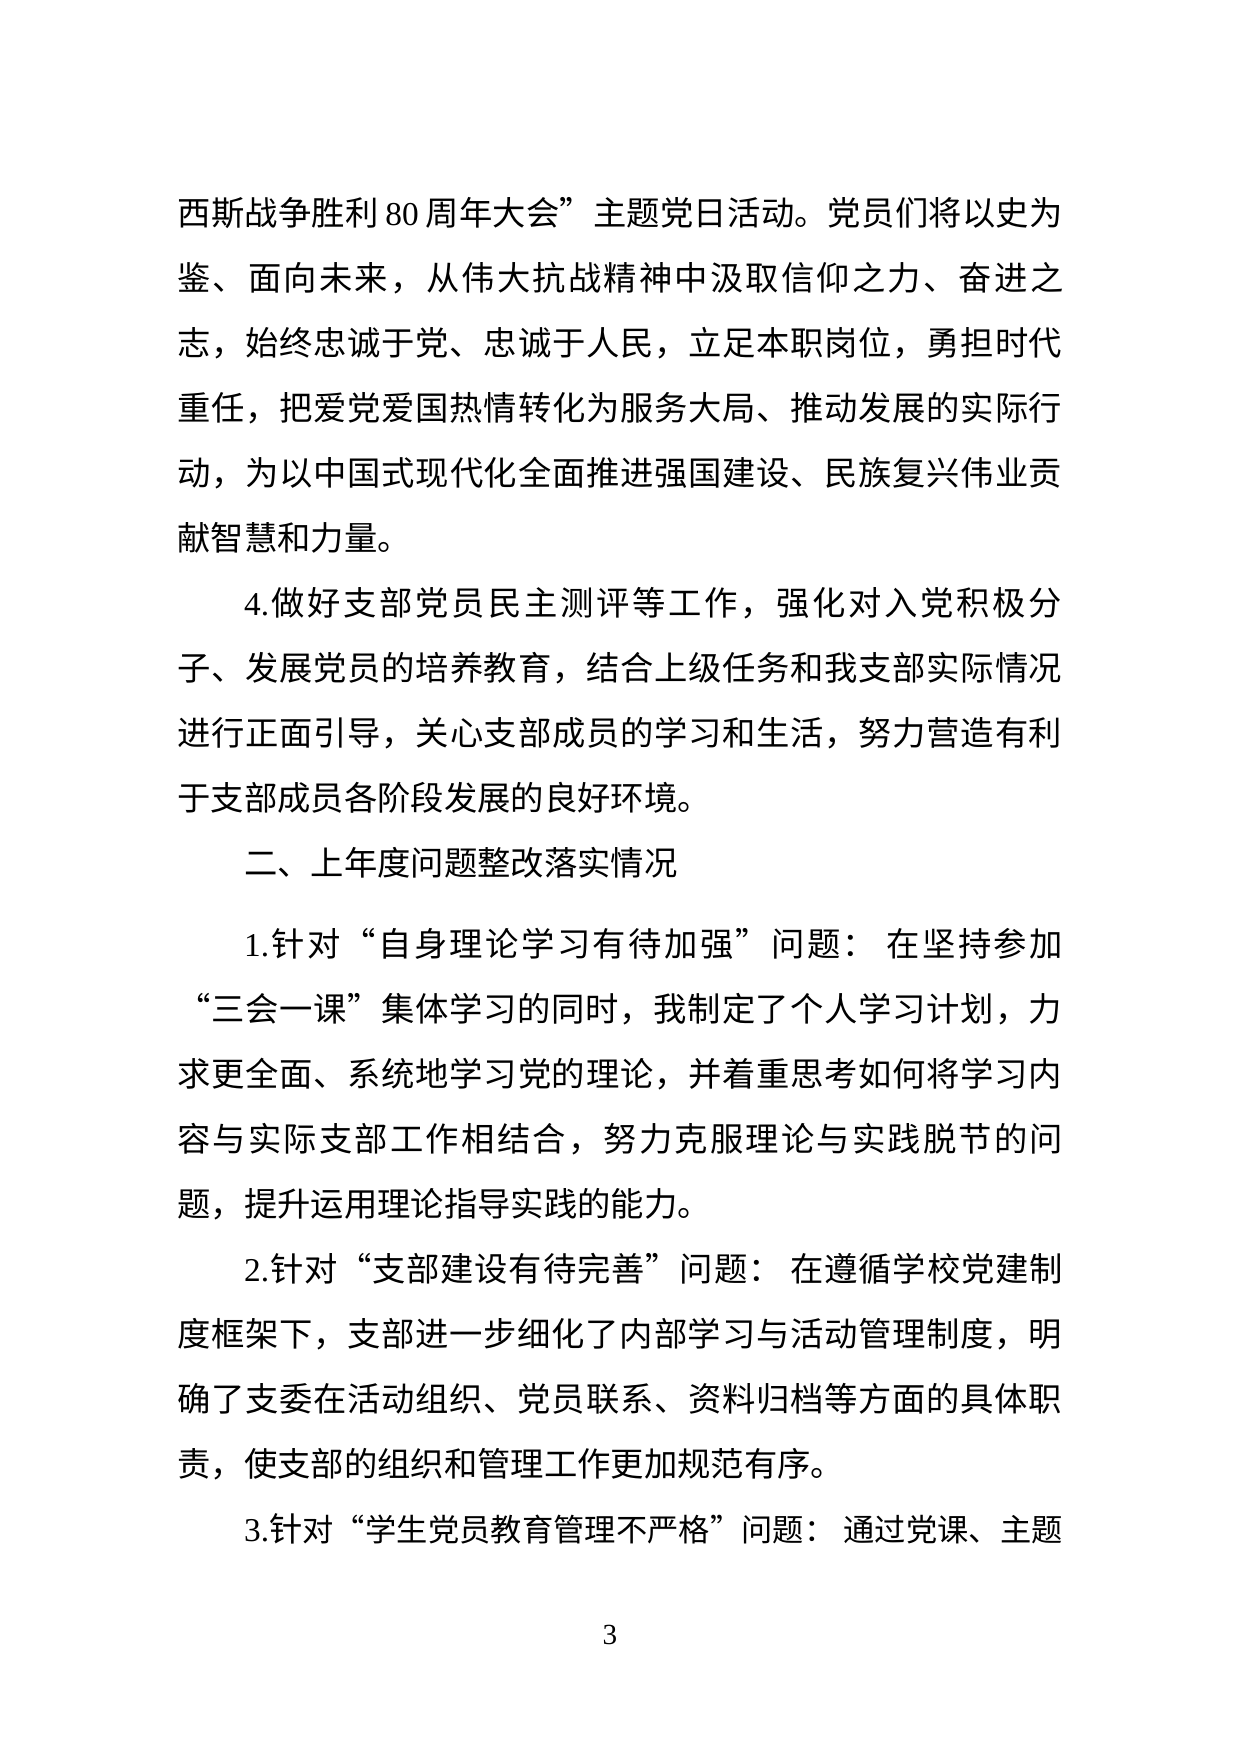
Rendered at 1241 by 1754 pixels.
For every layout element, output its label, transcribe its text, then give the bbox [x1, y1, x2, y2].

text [177, 1495, 1063, 1560]
list 二、上年度问题整改落实情况 [177, 828, 1063, 893]
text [177, 178, 1063, 568]
text 1.针对“自身理论学习有待加强”问题： 在坚持参加“三会一课”集体学习的同时，我制定了个人学习计划，力求更全面、系统地学习党的理论，并着重思考如何将学习内容与实际支部工作相结合，努力克服理论与实践脱节的问题，提升运用理论指导实践的能力。 [177, 910, 1063, 1235]
text 4.做好支部党员民主测评等工作，强化对入党积极分子、发展党员的培养教育，结合上级任务和我支部实际情况进行正面引导，关心支部成员的学习和生活，努力营造有利于支部成员各阶段发展的良好环境。 [177, 568, 1063, 828]
text 2.针对“支部建设有待完善”问题： 在遵循学校党建制度框架下，支部进一步细化了内部学习与活动管理制度，明确了支委在活动组织、党员联系、资料归档等方面的具体职责，使支部的组织和管理工作更加规范有序。 [177, 1235, 1063, 1495]
